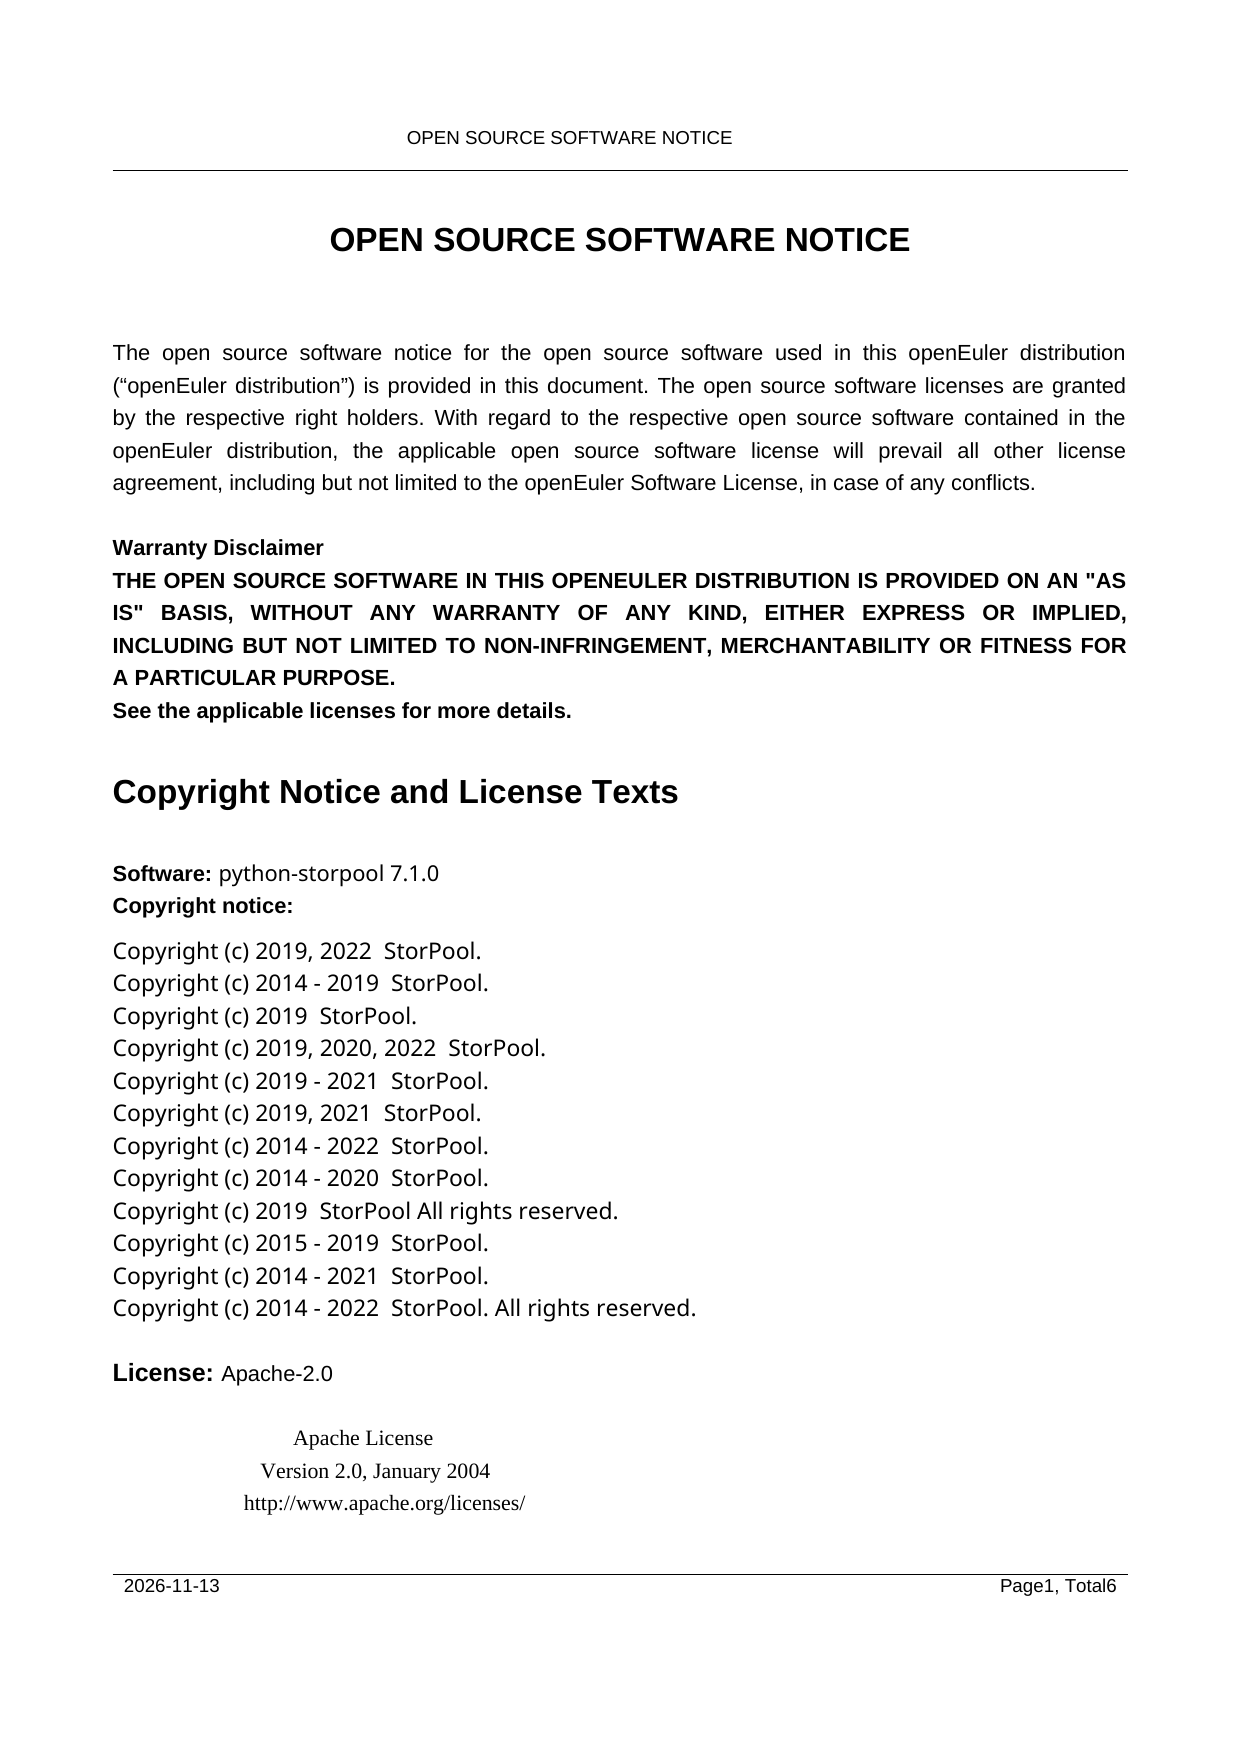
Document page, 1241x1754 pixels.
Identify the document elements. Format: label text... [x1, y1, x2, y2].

text OPEN SOURCE SOFTWARE NOTICE [112, 206, 1128, 271]
text Warranty Disclaimer [112, 531, 1128, 564]
title Software: python-storpool 7.1.0 [112, 856, 1128, 889]
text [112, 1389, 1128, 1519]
text Copyright (c) 2019, 2022 StorPool. Copyright (c) 2014 - 2019 StorPool. Copyright (c) 2019 StorPool. Copyright (c) 2019, 2020, 2022 StorPool. Copyright (c) 2019 - 2021 StorPool. Copyright (c) 2019, 2021 StorPool. Copyright (c) 2014 - 2022 StorPool. Copyright (c) 2014 - 2020 StorPool. Copyright (c) 2019 StorPool All rights reserved. Copyright (c) 2015 - 2019 StorPool. Copyright (c) 2014 - 2021 StorPool. Copyright (c) 2014 - 2022 StorPool. All rights reserved. [112, 934, 1128, 1356]
text The open source software notice for the open source software used in this openEuler distribution (“openEuler distribution”) is provided in this document. The open source software licenses are granted by the respective right holders. With regard to the respective open source software contained in the openEuler distribution, the applicable open source software license will prevail all other license agreement, including but not limited to the openEuler Software License, in case of any conflicts. [112, 336, 1128, 499]
text License: Apache-2.0 [112, 1356, 1128, 1389]
text Copyright notice: [112, 889, 1128, 921]
text Copyright Notice and License Texts [112, 759, 1128, 824]
text THE OPEN SOURCE SOFTWARE IN THIS OPENEULER DISTRIBUTION IS PROVIDED ON AN "AS IS" BASIS, WITHOUT ANY WARRANTY OF ANY KIND, EITHER EXPRESS OR IMPLIED, INCLUDING BUT NOT LIMITED TO NON-INFRINGEMENT, MERCHANTABILITY OR FITNESS FOR A PARTICULAR PURPOSE. See the applicable licenses for more details. [112, 564, 1128, 726]
